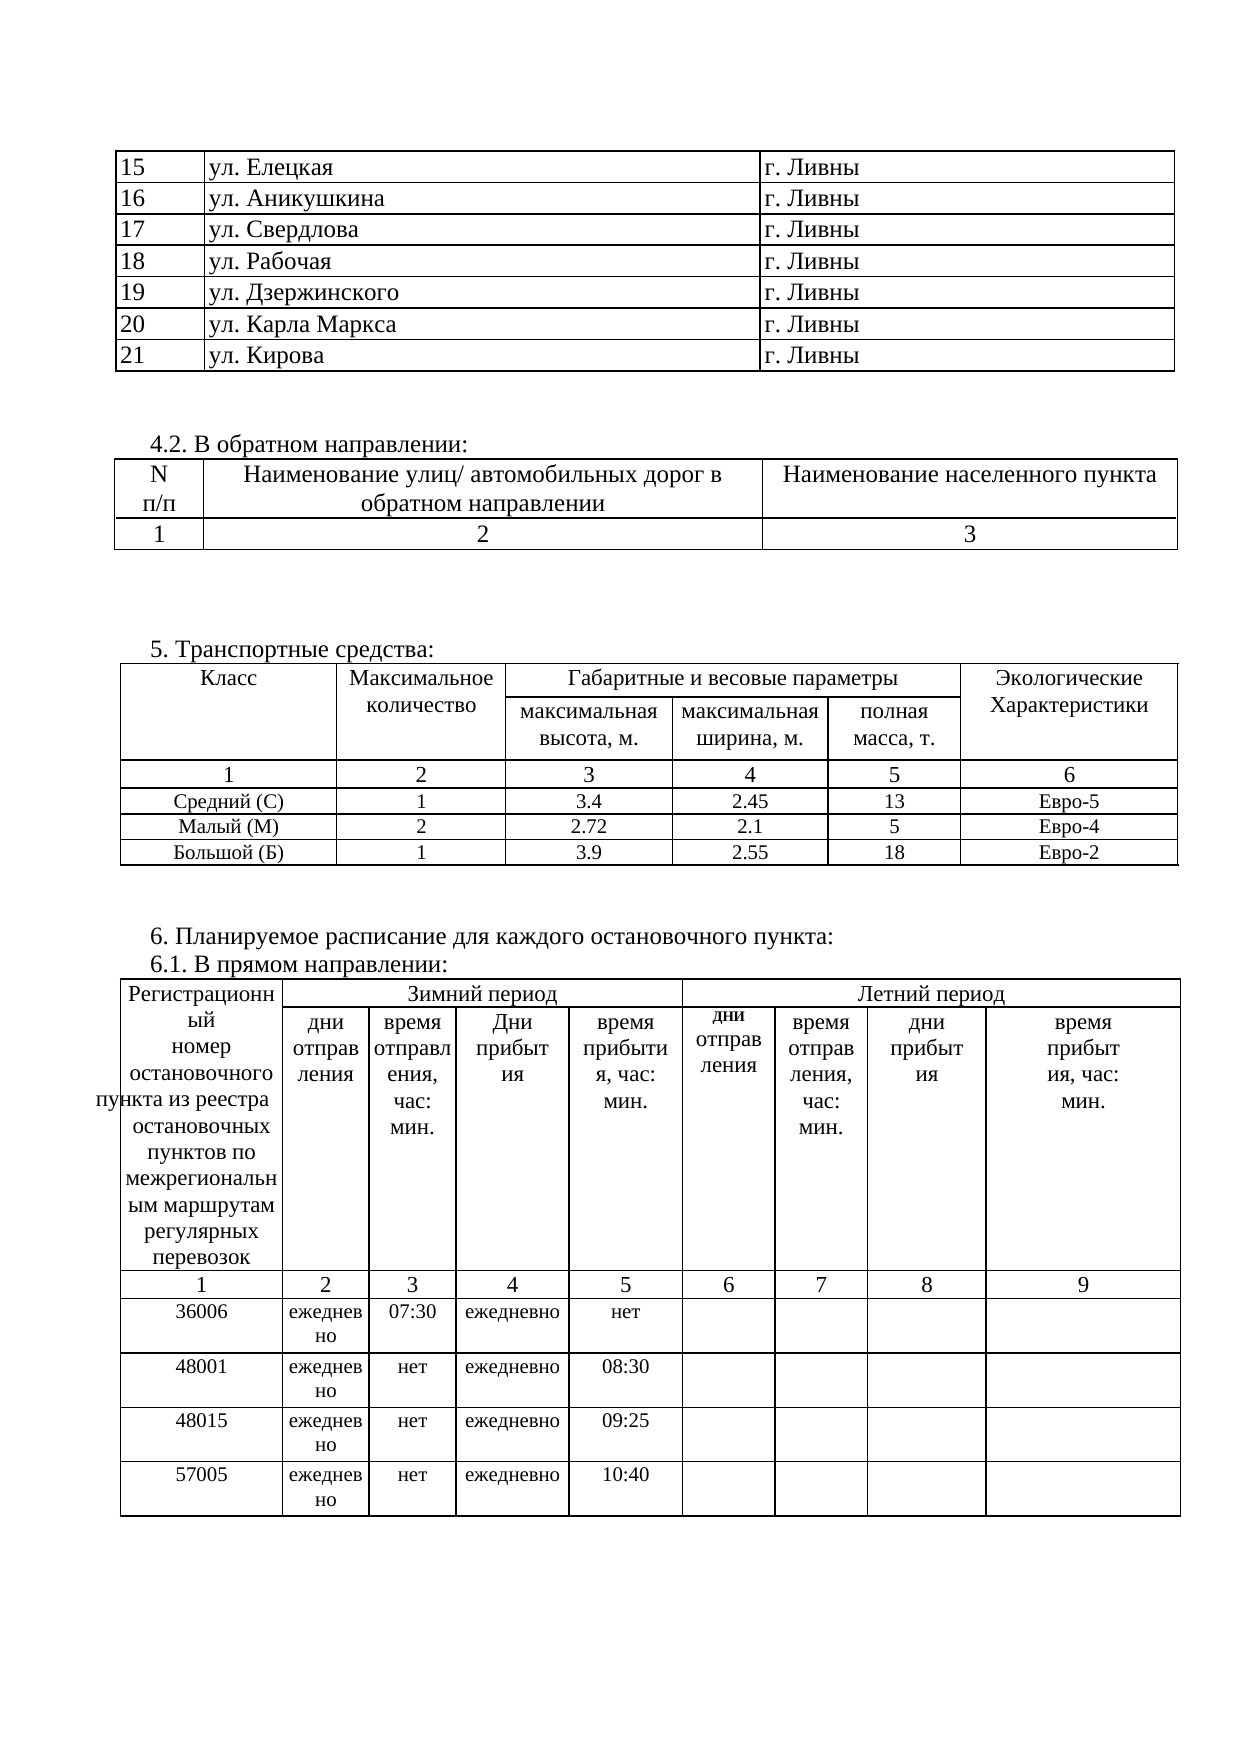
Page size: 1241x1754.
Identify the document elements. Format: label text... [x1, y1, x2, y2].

table_cell [868, 1462, 985, 1515]
table_cell 3.9 [506, 840, 672, 864]
table_cell [683, 1299, 774, 1352]
table_header N п/п [115, 460, 203, 517]
table_cell 16 [117, 183, 204, 213]
table_cell дни отправ ления [283, 1008, 368, 1270]
table_cell [683, 1354, 774, 1406]
table_cell Евро-5 [961, 789, 1177, 813]
table_cell 17 [117, 215, 204, 244]
table_cell г. Ливны [761, 152, 1174, 181]
table_cell 1 [121, 761, 336, 787]
text 6. Планируемое расписание для каждого остановочного пункта: [150, 921, 1090, 949]
table_cell ежедневно [283, 1299, 368, 1352]
table_cell 5 [829, 815, 960, 838]
table_header Экологические Характеристики [961, 664, 1177, 759]
table_cell ежедневно [283, 1354, 368, 1406]
table_cell г. Ливны [761, 215, 1174, 244]
table_cell 36006 [121, 1299, 282, 1352]
table_cell ул. Аникушкина [205, 183, 759, 213]
table_header Наименование улиц/ автомобильных дорог в обратном направлении [204, 460, 762, 517]
table_cell ул. Рабочая [205, 246, 759, 276]
table_cell ежедневно [283, 1462, 368, 1515]
table_header Зимний период [283, 980, 682, 1006]
table_cell 2.72 [506, 815, 672, 838]
table_cell полная масса, т. [829, 698, 960, 759]
table_cell 19 [117, 277, 204, 307]
table_cell ежедневно [457, 1408, 568, 1461]
table_cell 7 [776, 1271, 867, 1298]
table_cell 2 [337, 815, 505, 838]
table_header Наименование населенного пункта [763, 460, 1177, 517]
table_cell 6 [683, 1271, 774, 1298]
table_cell время прибыт ия, час: мин. [987, 1008, 1180, 1270]
table_cell г. Ливны [761, 246, 1174, 276]
table_cell максимальная высота, м. [506, 698, 672, 759]
table_cell 3 [763, 517, 1177, 548]
table_cell 3 [506, 761, 672, 787]
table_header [121, 980, 282, 1270]
table_cell 9 [987, 1271, 1180, 1298]
table_cell ежедневно [457, 1354, 568, 1406]
table_cell [868, 1299, 985, 1352]
table_header Максимальное количество [337, 664, 505, 759]
table_cell 4 [673, 761, 827, 787]
table_cell ул. Елецкая [205, 152, 759, 181]
table_cell [868, 1354, 985, 1406]
table_cell [987, 1462, 1180, 1515]
text 5. Транспортные средства: [150, 634, 1090, 663]
table_cell 10:40 [570, 1462, 682, 1515]
table_header Габаритные и весовые параметры [506, 664, 960, 696]
table_cell Евро-4 [961, 815, 1177, 838]
table_cell 20 [117, 309, 204, 339]
table_cell 8 [868, 1271, 985, 1298]
table_cell г. Ливны [761, 309, 1174, 339]
table_cell 09:25 [570, 1408, 682, 1461]
table_cell 21 [117, 340, 204, 370]
table_cell 15 [117, 152, 204, 181]
table_cell 2.55 [673, 840, 827, 864]
text 6.1. В прямом направлении: [150, 949, 1090, 978]
table_cell [776, 1354, 867, 1406]
table_cell 3.4 [506, 789, 672, 813]
table_cell Малый (М) [121, 815, 336, 838]
table_cell [987, 1354, 1180, 1406]
table_cell нет [370, 1462, 455, 1515]
table_cell максимальная ширина, м. [673, 698, 827, 759]
table_cell ул. Свердлова [205, 215, 759, 244]
table_cell 2 [283, 1271, 368, 1298]
table_header Класс [121, 664, 336, 759]
table_cell 1 [115, 518, 203, 548]
table_cell Дни прибыт ия [457, 1008, 568, 1270]
table_cell 1 [337, 789, 505, 813]
table_cell ул. Кирова [205, 340, 759, 370]
table_cell [987, 1299, 1180, 1352]
table_cell [868, 1408, 985, 1461]
table_cell г. Ливны [761, 277, 1174, 307]
table_cell 4 [457, 1271, 568, 1298]
table_cell 18 [829, 840, 960, 864]
table_cell [776, 1299, 867, 1352]
table_cell ДНИ отправ ления [683, 1008, 774, 1270]
table_cell время отправ ления, час: мин. [776, 1008, 867, 1270]
table_cell 2 [337, 761, 505, 787]
table_cell Большой (Б) [121, 840, 336, 864]
table_cell ул. Карла Маркса [205, 309, 759, 339]
table_cell ул. Дзержинского [205, 277, 759, 307]
table_cell [776, 1408, 867, 1461]
table_cell 2 [204, 519, 762, 548]
table_cell время отправл ения, час: мин. [370, 1008, 455, 1270]
table_cell [776, 1462, 867, 1515]
table_cell Евро-2 [961, 840, 1177, 864]
table_cell 1 [121, 1271, 282, 1298]
table_cell г. Ливны [761, 340, 1174, 370]
table_cell нет [370, 1354, 455, 1406]
text 4.2. В обратном направлении: [150, 429, 1090, 458]
table_cell ежедневно [457, 1462, 568, 1515]
table_cell 5 [829, 761, 960, 787]
table_cell 48015 [121, 1408, 282, 1461]
table_cell Средний (С) [121, 789, 336, 813]
table_cell 5 [570, 1271, 682, 1298]
table_cell 18 [117, 246, 204, 276]
table_cell 2.1 [673, 815, 827, 838]
table_cell 1 [337, 840, 505, 864]
table_cell 3 [370, 1271, 455, 1298]
table_cell нет [370, 1408, 455, 1461]
table_cell [987, 1408, 1180, 1461]
table_cell время прибыти я, час: мин. [570, 1008, 682, 1270]
table_cell г. Ливны [761, 183, 1174, 213]
table_cell дни прибыт ия [868, 1008, 985, 1270]
table_cell 13 [829, 789, 960, 813]
table_cell 6 [961, 761, 1177, 787]
table_cell ежедневно [457, 1299, 568, 1352]
table_cell ежедневно [283, 1408, 368, 1461]
table_cell 07:30 [370, 1299, 455, 1352]
table_cell 57005 [121, 1462, 282, 1515]
table_cell 48001 [121, 1354, 282, 1406]
table_cell 2.45 [673, 789, 827, 813]
table_cell [683, 1462, 774, 1515]
table_cell 08:30 [570, 1354, 682, 1406]
table_header Летний период [683, 980, 1180, 1006]
table_cell [683, 1408, 774, 1461]
table_cell нет [570, 1299, 682, 1352]
